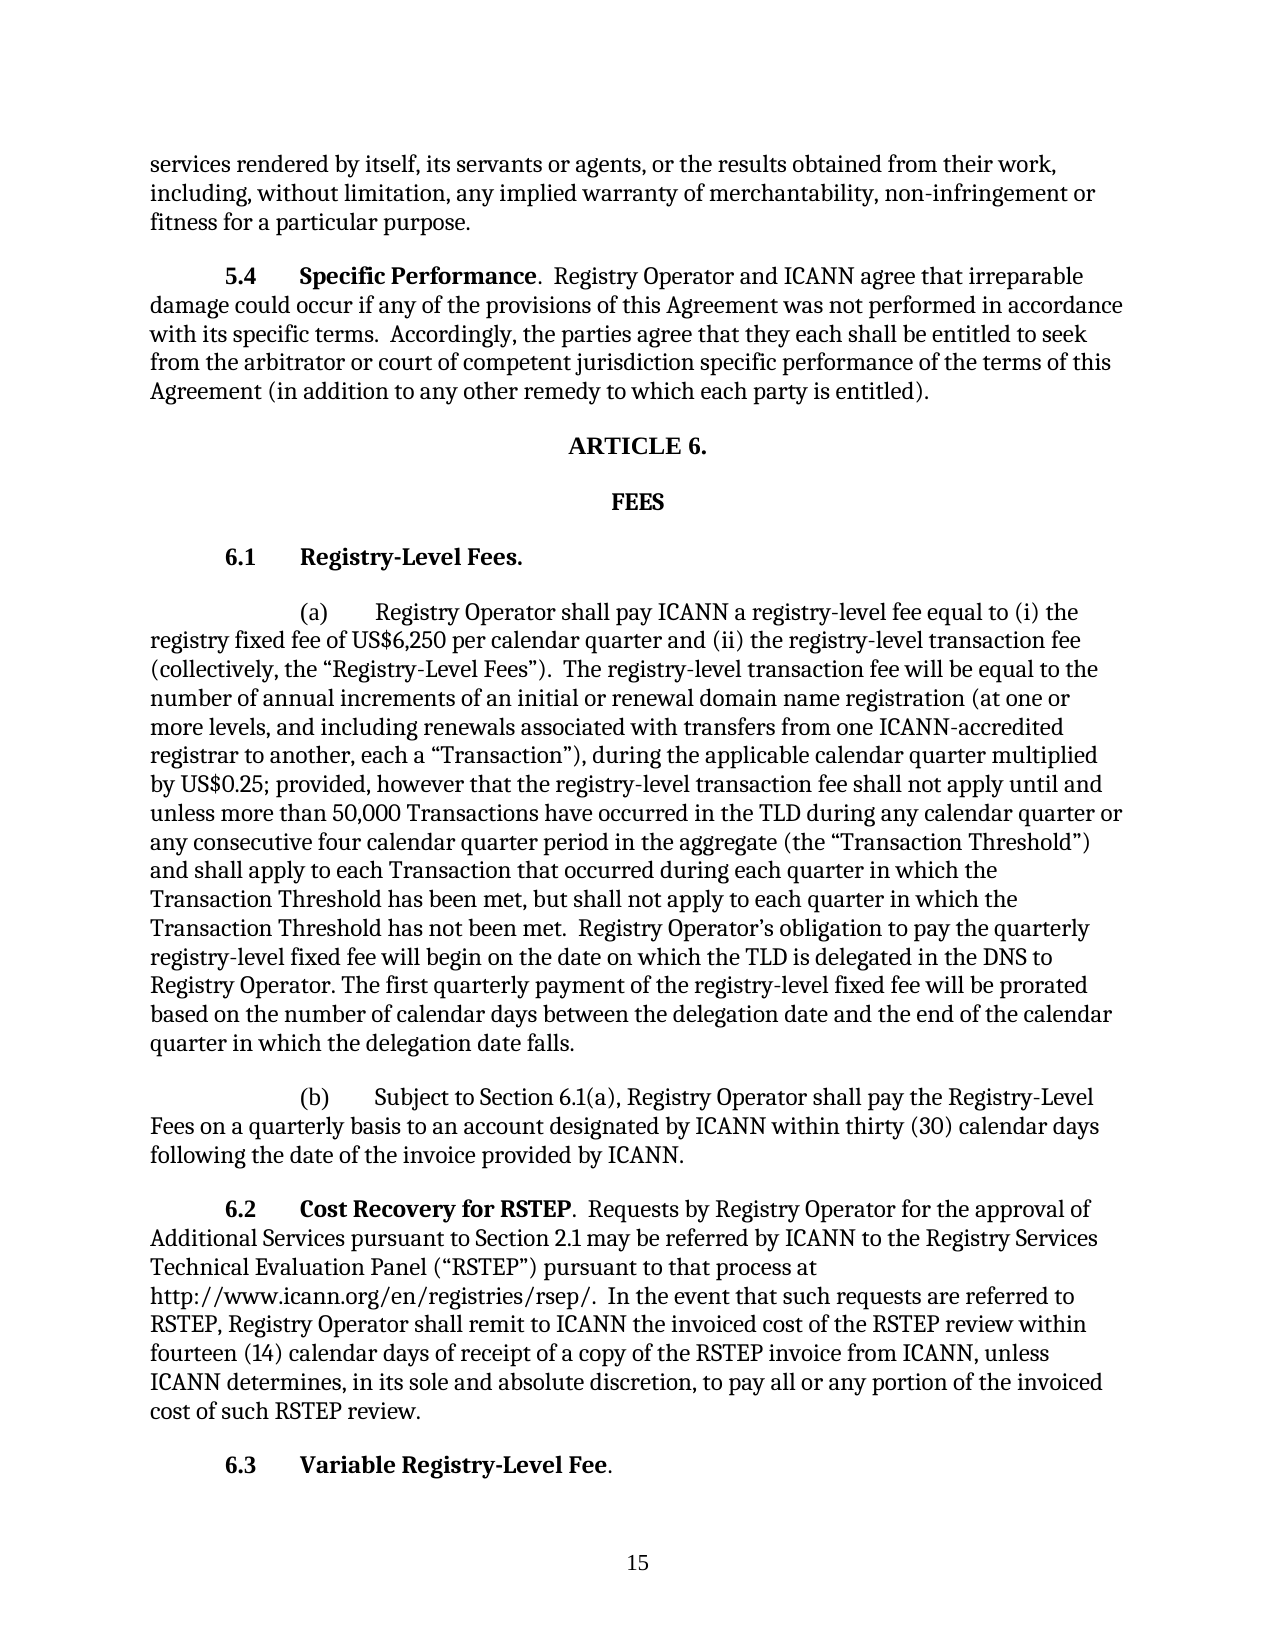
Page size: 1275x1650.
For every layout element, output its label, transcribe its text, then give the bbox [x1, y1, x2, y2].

text Variable Registry-Level Fee. [150, 1450, 1125, 1480]
text Registry Operator shall pay ICANN a registry-level fee equal to (i) the registry fixed fee of US$6,250 per calendar quarter and (ii) the registry-level transaction fee (collectively, the “Registry-Level Fees”). The registry-level transaction fee will be equal to the number of annual increments of an initial or renewal domain name registration (at one or more levels, and including renewals associated with transfers from one ICANN-accredited registrar to another, each a “Transaction”), during the applicable calendar quarter multiplied by US$0.25; provided, however that the registry-level transaction fee shall not apply until and unless more than 50,000 Transactions have occurred in the TLD during any calendar quarter or any consecutive four calendar quarter period in the aggregate (the “Transaction Threshold”) and shall apply to each Transaction that occurred during each quarter in which the Transaction Threshold has been met, but shall not apply to each quarter in which the Transaction Threshold has not been met. Registry Operator’s obligation to pay the quarterly registry-level fixed fee will begin on the date on which the TLD is delegated in the DNS to Registry Operator. The first quarterly payment of the registry-level fixed fee will be prorated based on the number of calendar days between the delegation date and the end of the calendar quarter in which the delegation date falls. [150, 597, 1125, 1057]
text Cost Recovery for RSTEP. Requests by Registry Operator for the approval of Additional Services pursuant to Section 2.1 may be referred by ICANN to the Registry Services Technical Evaluation Panel (“RSTEP”) pursuant to that process at http://www.icann.org/en/registries/rsep/. In the event that such requests are referred to RSTEP, Registry Operator shall remit to ICANN the invoiced cost of the RSTEP review within fourteen (14) calendar days of receipt of a copy of the RSTEP invoice from ICANN, unless ICANN determines, in its sole and absolute discretion, to pay all or any portion of the invoiced cost of such RSTEP review. [150, 1194, 1125, 1425]
text Registry-Level Fees. [150, 542, 1125, 572]
text Subject to Section 6.1(a), Registry Operator shall pay the Registry-Level Fees on a quarterly basis to an account designated by ICANN within thirty (30) calendar days following the date of the invoice provided by ICANN. [150, 1082, 1125, 1169]
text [150, 150, 1125, 236]
text FEES [150, 431, 1125, 517]
text Specific Performance. Registry Operator and ICANN agree that irreparable damage could occur if any of the provisions of this Agreement was not performed in accordance with its specific terms. Accordingly, the parties agree that they each shall be entitled to seek from the arbitrator or court of competent jurisdiction specific performance of the terms of this Agreement (in addition to any other remedy to which each party is entitled). [150, 261, 1125, 406]
